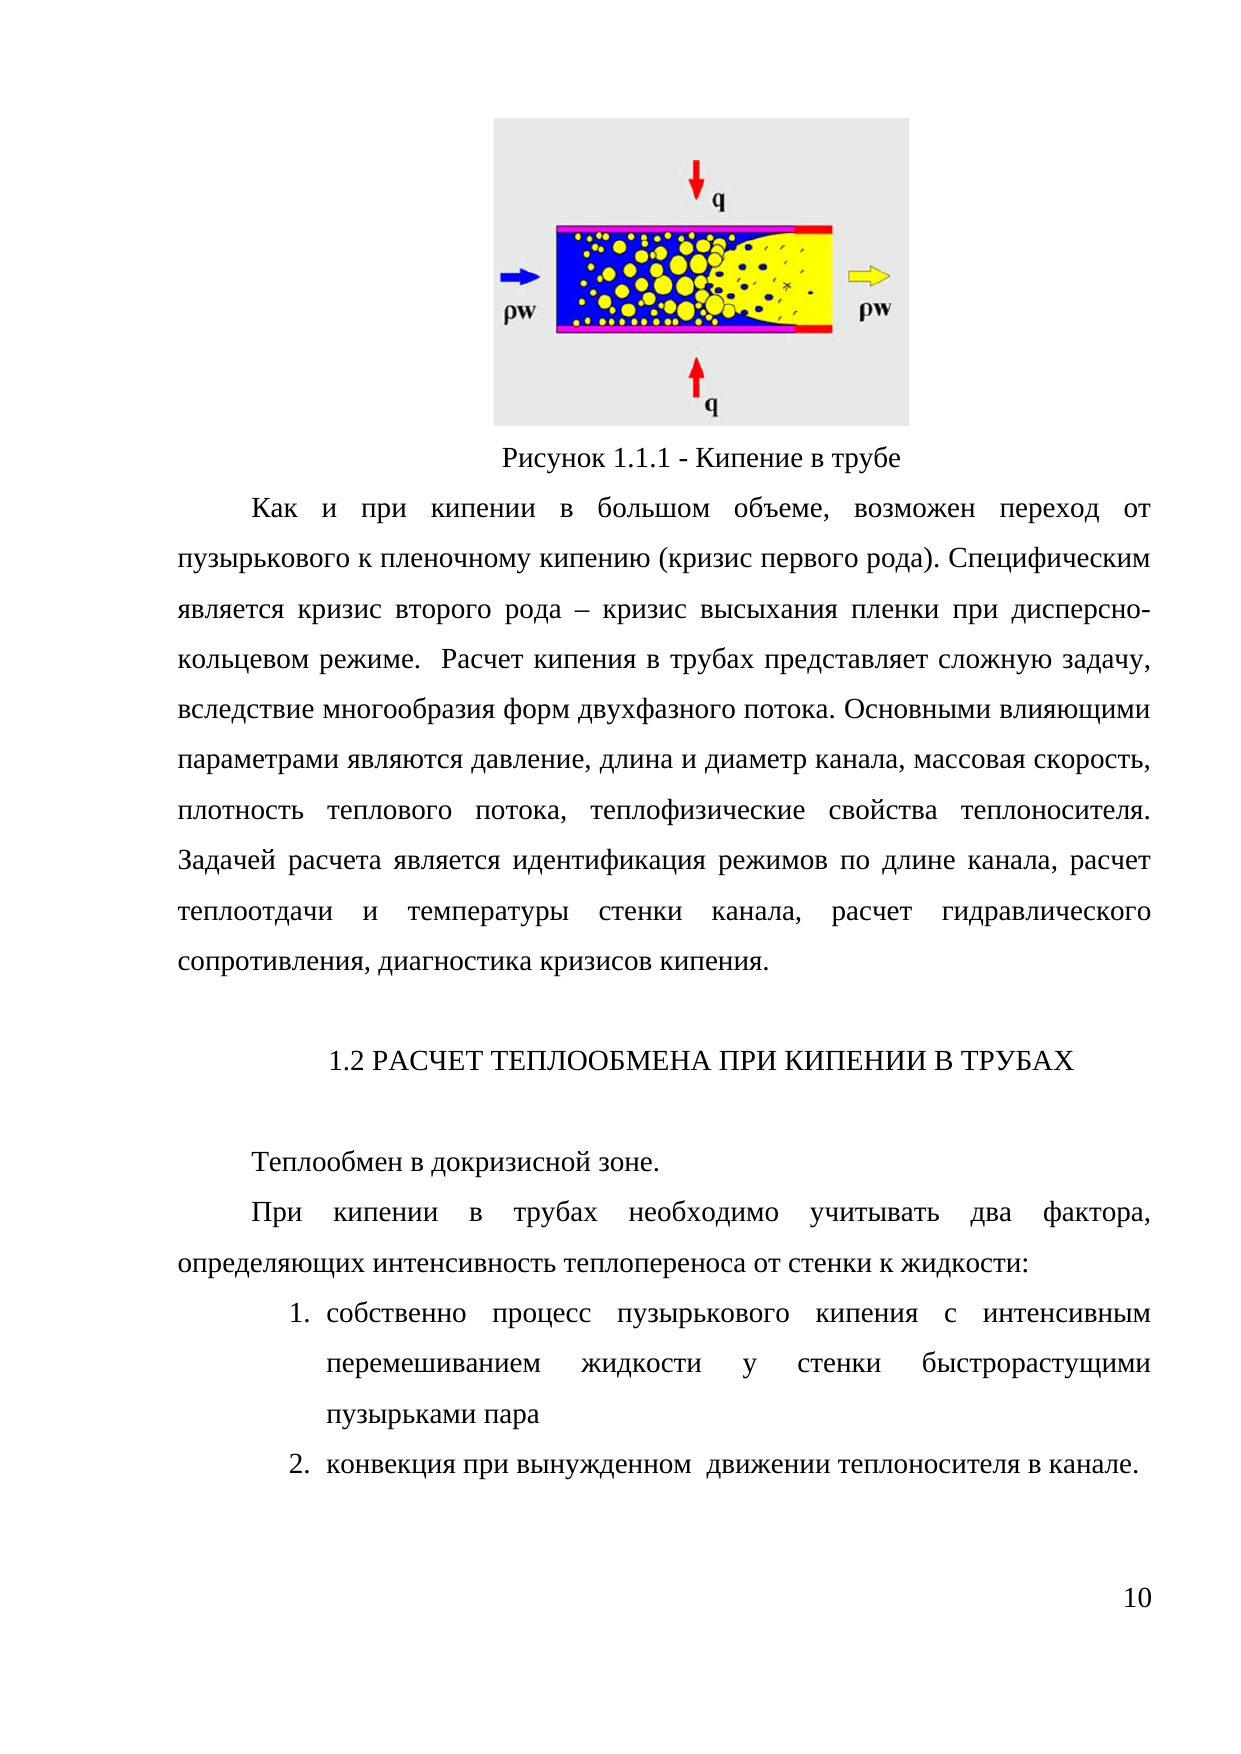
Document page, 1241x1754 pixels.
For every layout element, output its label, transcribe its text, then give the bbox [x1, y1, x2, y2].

text Теплообмен в докризисной зоне. [177, 1144, 1152, 1178]
text 1.2 РАСЧЕТ ТЕПЛООБМЕНА ПРИ КИПЕНИИ В ТРУБАХ [177, 1043, 1152, 1077]
text Рисунок 1.1.1 - Кипение в трубе [177, 440, 1152, 473]
list собственно процесс пузырькового кипения с интенсивным перемешиванием жидкости у стенки быстрорастущими пузырьками пара [288, 1295, 1152, 1429]
text При кипении в трубах необходимо учитывать два фактора, определяющих интенсивность теплопереноса от стенки к жидкости: [177, 1194, 1152, 1278]
list конвекция при вынужденном движении теплоносителя в канале. [288, 1446, 1152, 1479]
picture [493, 118, 910, 426]
text Как и при кипении в большом объеме, возможен переход от пузырькового к пленочному кипению (кризис первого рода). Специфическим является кризис второго рода – кризис высыхания пленки при дисперсно-кольцевом режиме. Расчет кипения в трубах представляет сложную задачу, вследствие многообразия форм двухфазного потока. Основными влияющими параметрами являются давление, длина и диаметр канала, массовая скорость, плотность теплового потока, теплофизические свойства теплоносителя. Задачей расчета является идентификация режимов по длине канала, расчет теплоотдачи и температуры стенки канала, расчет гидравлического сопротивления, диагностика кризисов кипения. [177, 490, 1152, 976]
